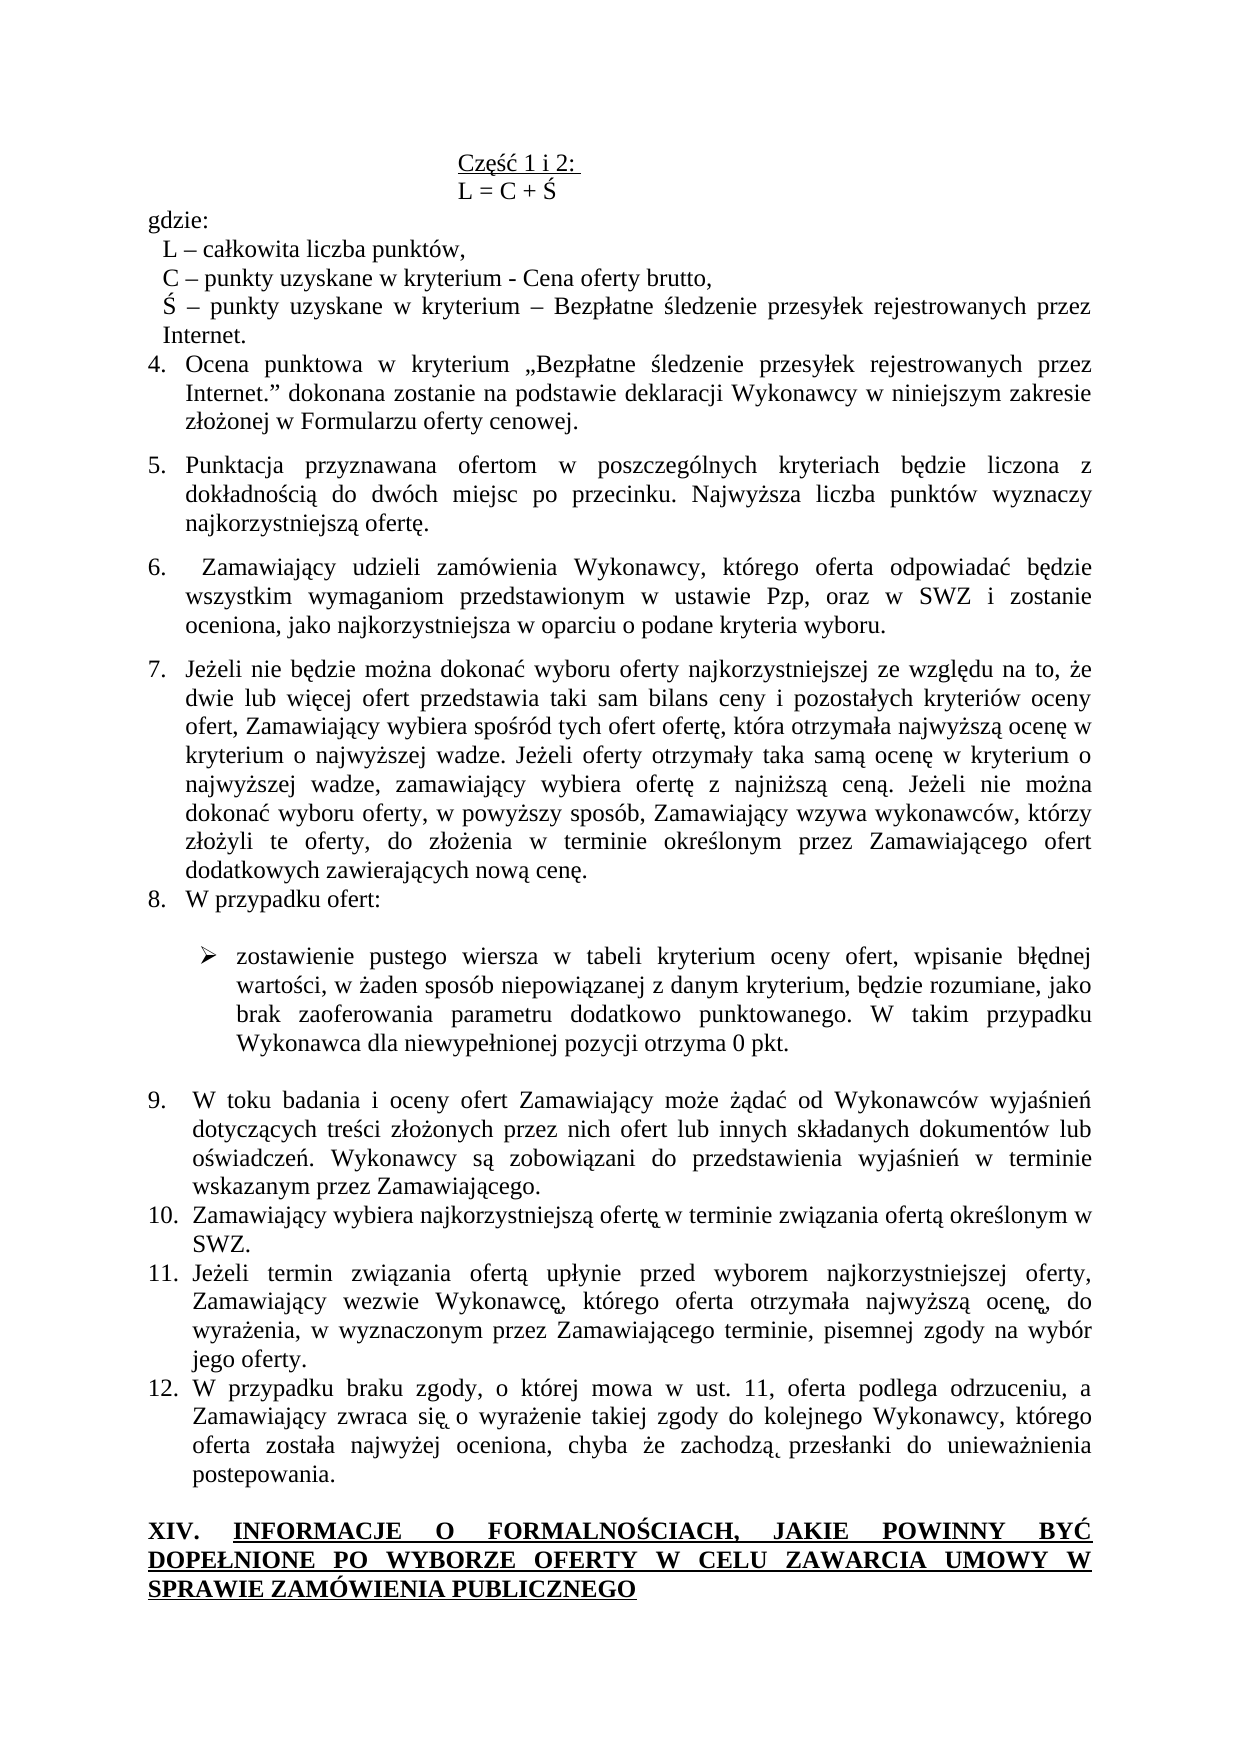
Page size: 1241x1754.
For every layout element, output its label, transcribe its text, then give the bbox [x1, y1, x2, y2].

text C – punkty uzyskane w kryterium - Cena oferty brutto, [162, 263, 1093, 291]
text XIV. INFORMACJE O FORMALNOŚCIACH, JAKIE POWINNY BYĆ DOPEŁNIONE PO WYBORZE OFERTY W CELU ZAWARCIA UMOWY W SPRAWIE ZAMÓWIENIA PUBLICZNEGO [148, 1516, 1093, 1603]
text gdzie: [148, 205, 1093, 234]
list W toku badania i oceny ofert Zamawiający może żądać od Wykonawców wyjaśnień dotyczących treści złożonych przez nich ofert lub innych składanych dokumentów lub oświadczeń. Wykonawcy są zobowiązani do przedstawienia wyjaśnień w terminie wskazanym przez Zamawiającego. [148, 1085, 1093, 1200]
text L = C + Ś [458, 176, 1093, 205]
text Część 1 i 2: [458, 148, 1093, 176]
list Zamawiający wybiera najkorzystniejszą ofertę̨ w terminie związania ofertą określonym w SWZ. [148, 1200, 1093, 1258]
list Ocena punktowa w kryterium „Bezpłatne śledzenie przesyłek rejestrowanych przez Internet.” dokonana zostanie na podstawie deklaracji Wykonawcy w niniejszym zakresie złożonej w Formularzu oferty cenowej. [148, 349, 1093, 435]
list Punktacja przyznawana ofertom w poszczególnych kryteriach będzie liczona z dokładnością do dwóch miejsc po przecinku. Najwyższa liczba punktów wyznaczy najkorzystniejszą ofertę. [148, 451, 1093, 537]
list W przypadku braku zgody, o której mowa w ust. 11, oferta podlega odrzuceniu, a Zamawiający zwraca się̨ o wyrażenie takiej zgody do kolejnego Wykonawcy, którego oferta została najwyżej oceniona, chyba że zachodzą̨ przesłanki do unieważnienia postepowania. [148, 1373, 1093, 1488]
text L – całkowita liczba punktów, [162, 234, 1093, 263]
list zostawienie pustego wiersza w tabeli kryterium oceny ofert, wpisanie błędnej wartości, w żaden sposób niepowiązanej z danym kryterium, będzie rozumiane, jako brak zaoferowania parametru dodatkowo punktowanego. W takim przypadku Wykonawca dla niewypełnionej pozycji otrzyma 0 pkt. [199, 941, 1093, 1056]
list Jeżeli nie będzie można dokonać wyboru oferty najkorzystniejszej ze względu na to, że dwie lub więcej ofert przedstawia taki sam bilans ceny i pozostałych kryteriów oceny ofert, Zamawiający wybiera spośród tych ofert ofertę, która otrzymała najwyższą ocenę w kryterium o najwyższej wadze. Jeżeli oferty otrzymały taka samą ocenę w kryterium o najwyższej wadze, zamawiający wybiera ofertę z najniższą ceną. Jeżeli nie można dokonać wyboru oferty, w powyższy sposób, Zamawiający wzywa wykonawców, którzy złożyli te oferty, do złożenia w terminie określonym przez Zamawiającego ofert dodatkowych zawierających nową cenę. [148, 654, 1093, 884]
list W przypadku ofert: [148, 884, 1093, 913]
list Zamawiający udzieli zamówienia Wykonawcy, którego oferta odpowiadać będzie wszystkim wymaganiom przedstawionym w ustawie Pzp, oraz w SWZ i zostanie oceniona, jako najkorzystniejsza w oparciu o podane kryteria wyboru. [148, 552, 1093, 638]
text Ś – punkty uzyskane w kryterium – Bezpłatne śledzenie przesyłek rejestrowanych przez Internet. [162, 291, 1093, 349]
list Jeżeli termin związania ofertą upłynie przed wyborem najkorzystniejszej oferty, Zamawiający wezwie Wykonawcę̨, którego oferta otrzymała najwyższą ocenę̨, do wyrażenia, w wyznaczonym przez Zamawiającego terminie, pisemnej zgody na wybór jego oferty. [148, 1258, 1093, 1373]
